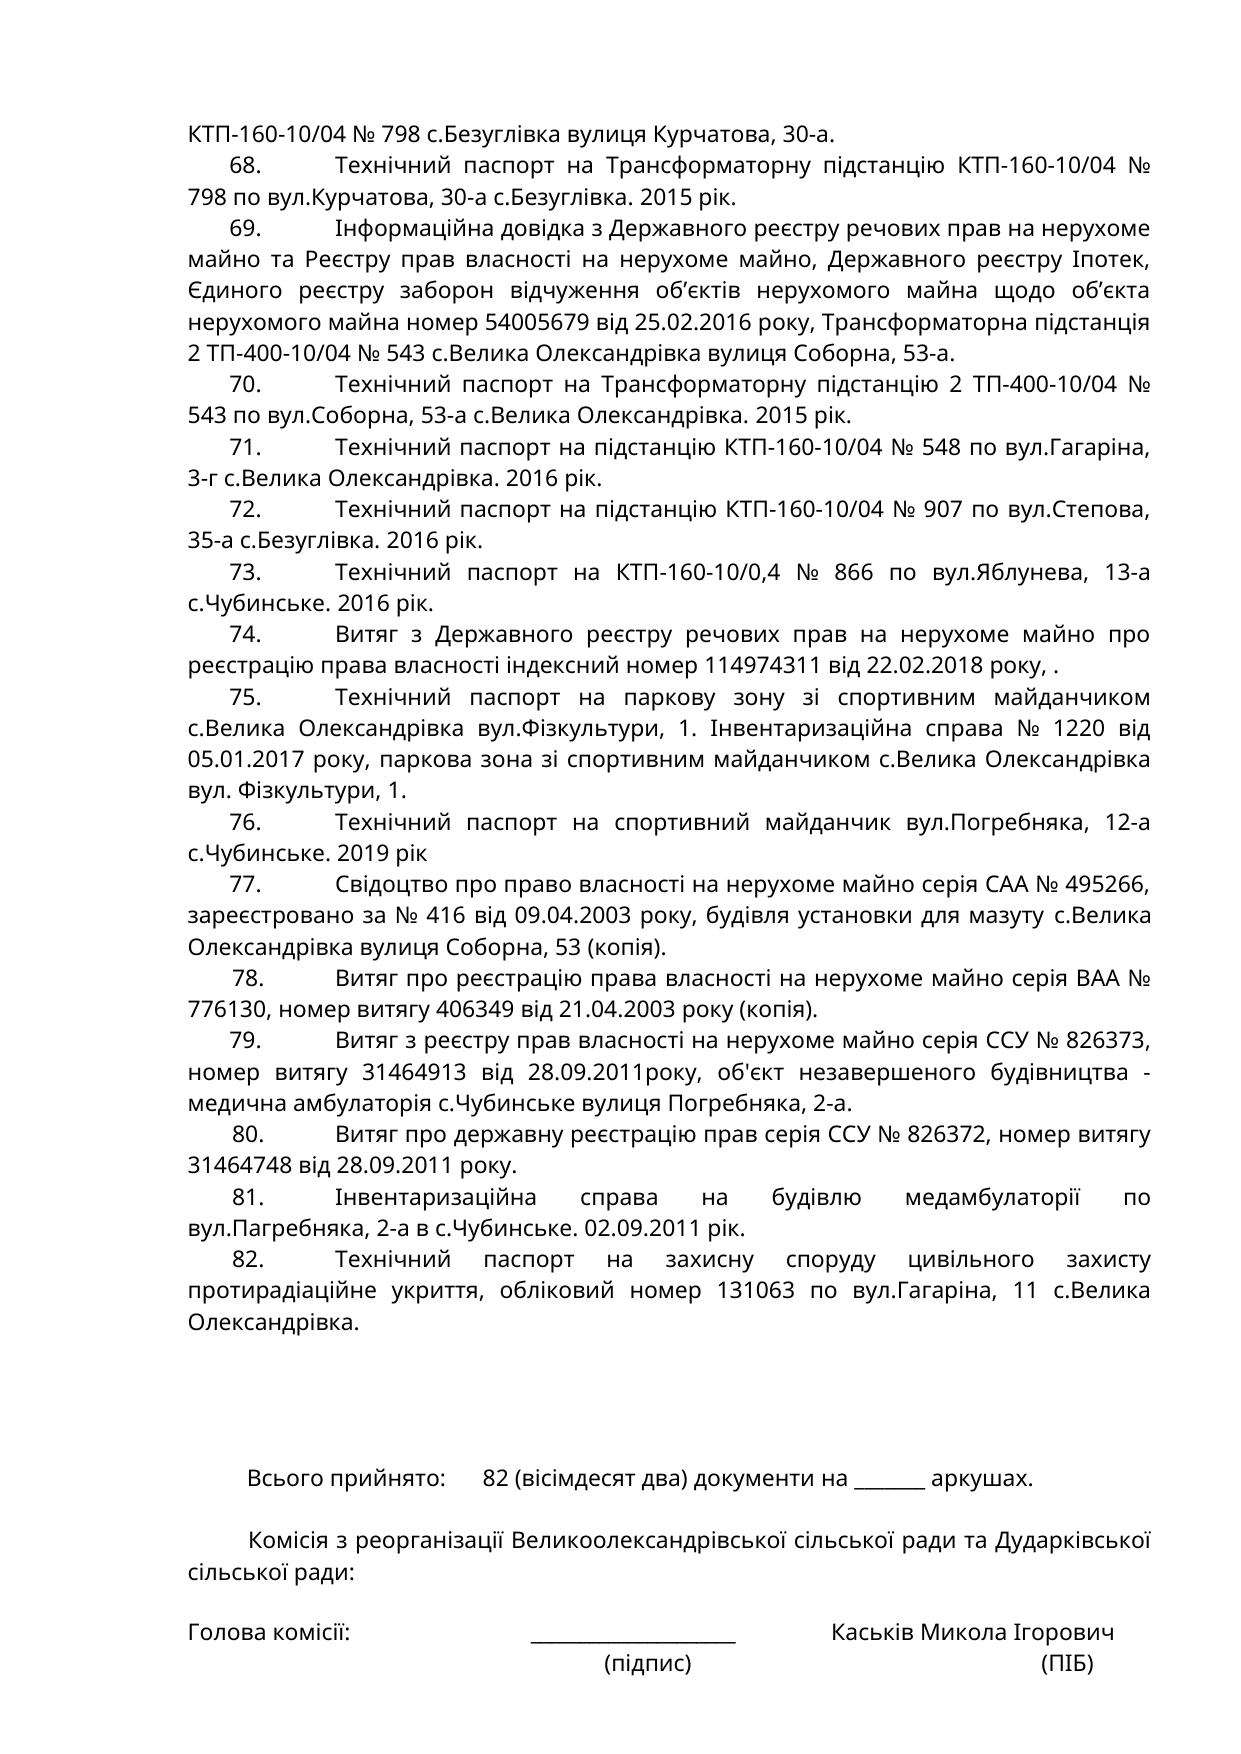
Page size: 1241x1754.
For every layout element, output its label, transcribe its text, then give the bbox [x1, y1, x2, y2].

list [187, 118, 1152, 149]
list Витяг про державну реєстрацію прав серія ССУ № 826372, номер витягу 31464748 від 28.09.2011 року. [187, 1118, 1152, 1181]
text (підпис) (ПІБ) [604, 1647, 1152, 1679]
list Технічний паспорт на паркову зону зі спортивним майданчиком с.Велика Олександрівка вул.Фізкультури, 1. Інвентаризаційна справа № 1220 від 05.01.2017 року, паркова зона зі спортивним майданчиком с.Велика Олександрівка вул. Фізкультури, 1. [187, 681, 1152, 806]
text Комісія з реорганізації Великоолександрівської сільської ради та Дударківської сільської ради: [187, 1524, 1152, 1587]
list Інвентаризаційна справа на будівлю медамбулаторії по вул.Пагребняка, 2-а в с.Чубинське. 02.09.2011 рік. [187, 1181, 1152, 1243]
list Технічний паспорт на Трансформаторну підстанцію 2 ТП-400-10/04 № 543 по вул.Соборна, 53-а с.Велика Олександрівка. 2015 рік. [187, 368, 1152, 431]
list Витяг з Державного реєстру речових прав на нерухоме майно про реєстрацію права власності індексний номер 114974311 від 22.02.2018 року, . [187, 618, 1152, 681]
text Всього прийнято: 82 (вісімдесят два) документи на _______ аркушах. [187, 1462, 1152, 1493]
list Інформаційна довідка з Державного реєстру речових прав на нерухоме майно та Реєстру прав власності на нерухоме майно, Державного реєстру Іпотек, Єдиного реєстру заборон відчуження об’єктів нерухомого майна щодо об’єкта нерухомого майна номер 54005679 від 25.02.2016 року, Трансформаторна підстанція 2 ТП-400-10/04 № 543 с.Велика Олександрівка вулиця Соборна, 53-а. [187, 212, 1152, 368]
list Технічний паспорт на підстанцію КТП-160-10/04 № 548 по вул.Гагаріна, 3-г с.Велика Олександрівка. 2016 рік. [187, 431, 1152, 493]
list Технічний паспорт на спортивний майданчик вул.Погребняка, 12-а с.Чубинське. 2019 рік [187, 806, 1152, 868]
list Технічний паспорт на захисну споруду цивільного захисту протирадіаційне укриття, обліковий номер 131063 по вул.Гагаріна, 11 с.Велика Олександрівка. [187, 1243, 1152, 1337]
list Технічний паспорт на КТП-160-10/0,4 № 866 по вул.Яблунева, 13-а с.Чубинське. 2016 рік. [187, 556, 1152, 618]
list Технічний паспорт на підстанцію КТП-160-10/04 № 907 по вул.Степова, 35-а с.Безуглівка. 2016 рік. [187, 493, 1152, 556]
list Витяг з реєстру прав власності на нерухоме майно серія ССУ № 826373, номер витягу 31464913 від 28.09.2011року, об'єкт незавершеного будівництва -медична амбулаторія с.Чубинське вулиця Погребняка, 2-а. [187, 1024, 1152, 1118]
list Витяг про реєстрацію права власності на нерухоме майно серія ВАА № 776130, номер витягу 406349 від 21.04.2003 року (копія). [187, 962, 1152, 1024]
list Технічний паспорт на Трансформаторну підстанцію КТП-160-10/04 № 798 по вул.Курчатова, 30-а с.Безуглівка. 2015 рік. [187, 149, 1152, 212]
text Голова комісії: Каськів Микола Ігорович [187, 1616, 1152, 1647]
list Свідоцтво про право власності на нерухоме майно серія САА № 495266, зареєстровано за № 416 від 09.04.2003 року, будівля установки для мазуту с.Велика Олександрівка вулиця Соборна, 53 (копія). [187, 868, 1152, 962]
